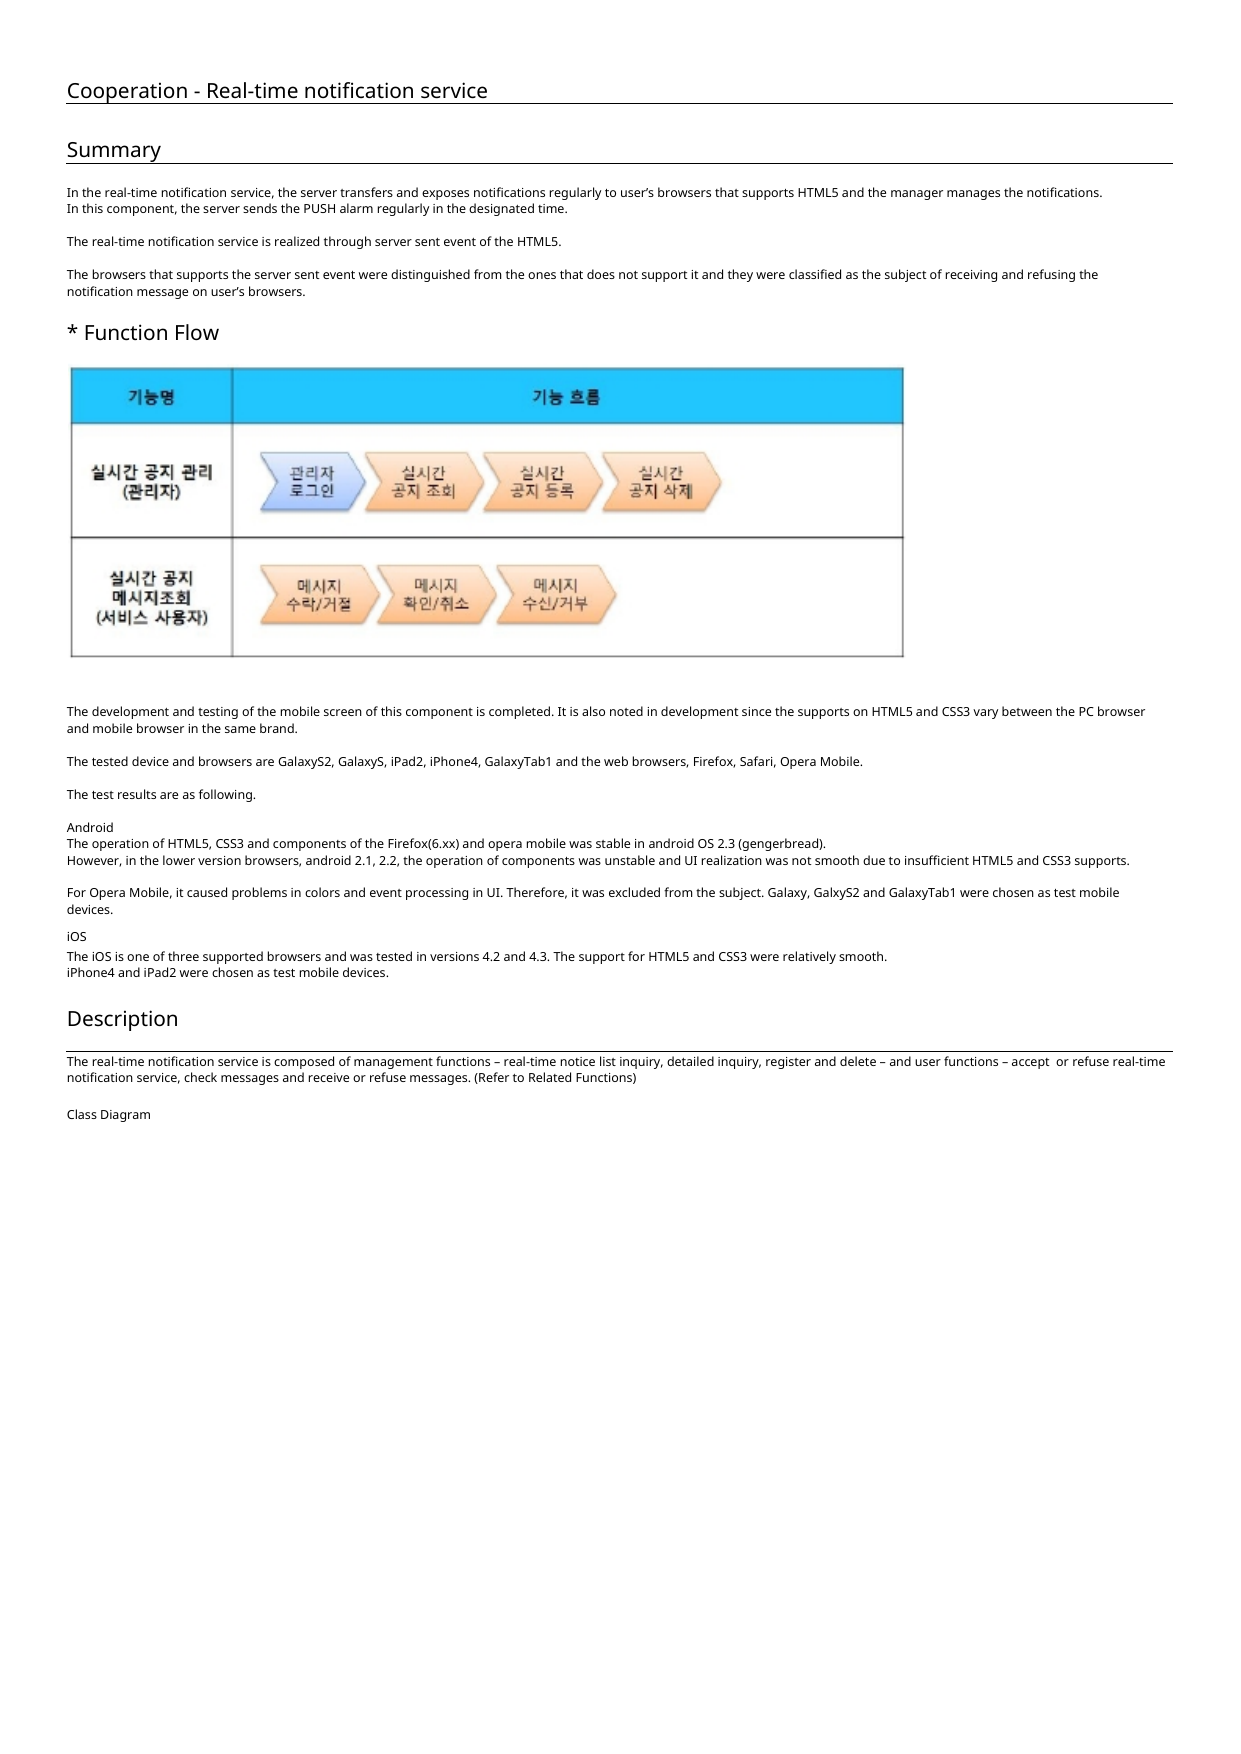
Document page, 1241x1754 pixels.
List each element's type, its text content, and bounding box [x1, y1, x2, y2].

text In this component, the server sends the PUSH alarm regularly in the designated time. [67, 201, 1167, 217]
text Cooperation - Real-time notification service [67, 77, 1167, 103]
text The real-time notification service is composed of management functions – real-time notice list inquiry, detailed inquiry, register and delete – and user functions – accept or refuse real-time notification service, check messages and receive or refuse messages. (Refer to Related Functions) [67, 1053, 1167, 1086]
text * Function Flow [67, 316, 1167, 346]
text The operation of HTML5, CSS3 and components of the Firefox(6.xx) and opera mobile was stable in android OS 2.3 (gengerbread). [67, 835, 1167, 852]
text However, in the lower version browsers, android 2.1, 2.2, the operation of components was unstable and UI realization was not smooth due to insufficient HTML5 and CSS3 supports. [67, 852, 1167, 868]
text The development and testing of the mobile screen of this component is completed. It is also noted in development since the supports on HTML5 and CSS3 vary between the PC browser and mobile browser in the same brand. [67, 704, 1167, 737]
text The test results are as following. [67, 786, 1167, 802]
text Summary [67, 140, 1167, 161]
text In the real-time notification service, the server transfers and exposes notifications regularly to user’s browsers that supports HTML5 and the manager manages the notifications. [67, 184, 1167, 201]
text iPhone4 and iPad2 were chosen as test mobile devices. [67, 964, 1167, 981]
text The tested device and browsers are GalaxyS2, GalaxyS, iPad2, iPhone4, GalaxyTab1 and the web browsers, Firefox, Safari, Opera Mobile. [67, 753, 1167, 769]
text Class Diagram [67, 1108, 1167, 1122]
text Android [67, 819, 1167, 835]
text The real-time notification service is realized through server sent event of the HTML5. [67, 234, 1167, 250]
text The iOS is one of three supported browsers and was tested in versions 4.2 and 4.3. The support for HTML5 and CSS3 were relatively smooth. [67, 948, 1167, 964]
picture [68, 363, 907, 659]
text iOS [67, 918, 1167, 948]
text The browsers that supports the server sent event were distinguished from the ones that does not support it and they were classified as the subject of receiving and refusing the notification message on user’s browsers. [67, 267, 1167, 299]
text For Opera Mobile, it caused problems in colors and event processing in UI. Therefore, it was excluded from the subject. Galaxy, GalxyS2 and GalaxyTab1 were chosen as test mobile devices. [67, 885, 1167, 918]
text Description [67, 1009, 1167, 1030]
